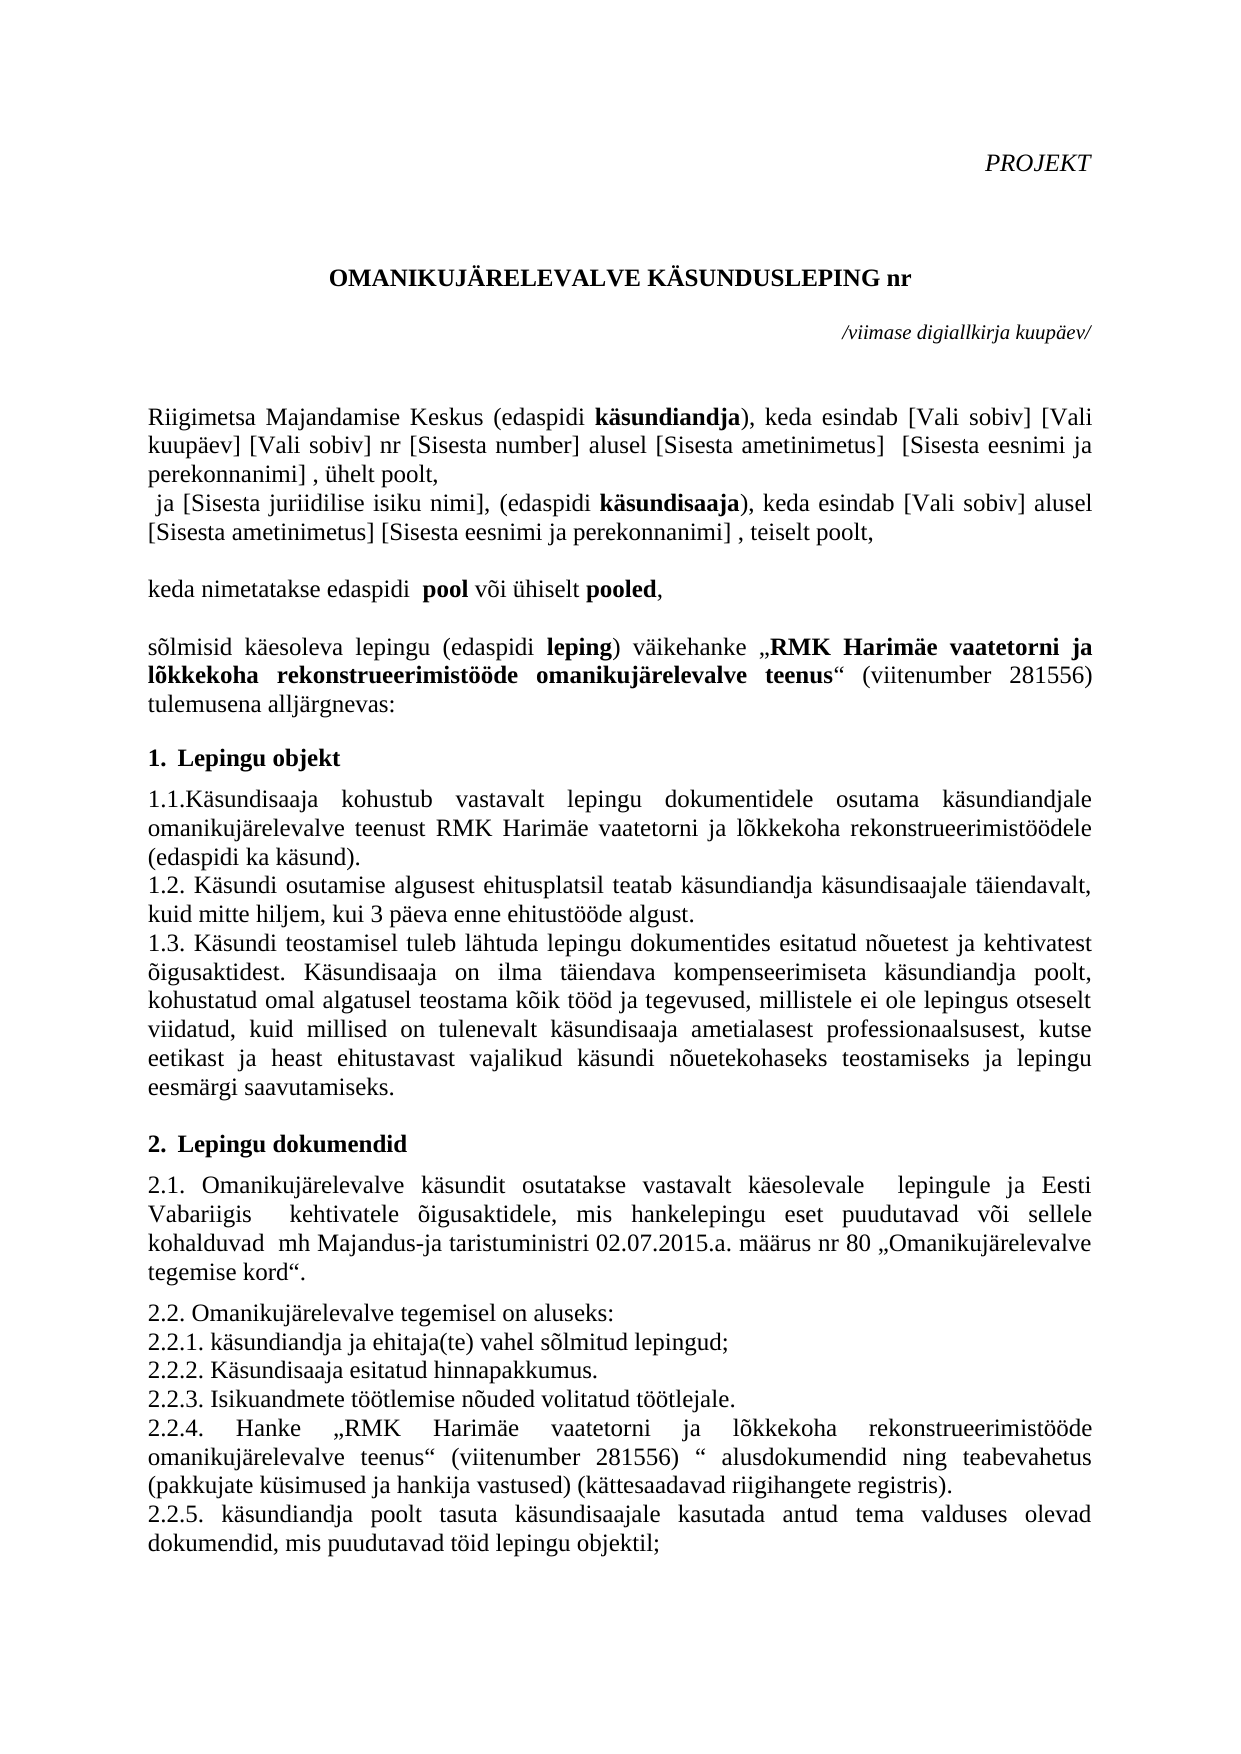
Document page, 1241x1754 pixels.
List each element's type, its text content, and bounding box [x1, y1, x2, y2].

text keda nimetatakse edaspidi pool või ühiselt pooled, [148, 574, 1093, 603]
text OMANIKUJÄRELEVALVE KÄSUNDUSLEPING nr [148, 263, 1093, 291]
text 2.2.3. Isikuandmete töötlemise nõuded volitatud töötlejale. [148, 1384, 1093, 1413]
text 2.2.4. Hanke „RMK Harimäe vaatetorni ja lõkkekoha rekonstrueerimistööde omanikujärelevalve teenus“ (viitenumber 281556) “ alusdokumendid ning teabevahetus (pakkujate küsimused ja hankija vastused) (kättesaadavad riigihangete registris). [148, 1413, 1093, 1499]
text /viimase digiallkirja kuupäev/ [148, 320, 1093, 344]
list Lepingu dokumendid [148, 1129, 1093, 1158]
text 2.2.2. Käsundisaaja esitatud hinnapakkumus. [148, 1355, 1093, 1384]
text 2.2.5. käsundiandja poolt tasuta käsundisaajale kasutada antud tema valduses olevad dokumendid, mis puudutavad töid lepingu objektil; [148, 1499, 1093, 1557]
list Lepingu objekt [148, 743, 1093, 772]
text 1.2. Käsundi osutamise algusest ehitusplatsil teatab käsundiandja käsundisaajale täiendavalt, kuid mitte hiljem, kui 3 päeva enne ehitustööde algust. [148, 870, 1093, 928]
text 2.2.1. käsundiandja ja ehitaja(te) vahel sõlmitud lepingud; [148, 1327, 1093, 1355]
text 1.3. Käsundi teostamisel tuleb lähtuda lepingu dokumentides esitatud nõuetest ja kehtivatest õigusaktidest. Käsundisaaja on ilma täiendava kompenseerimiseta käsundiandja poolt, kohustatud omal algatusel teostama kõik tööd ja tegevused, millistele ei ole lepingus otseselt viidatud, kuid millised on tulenevalt käsundisaaja ametialasest professionaalsusest, kutse eetikast ja heast ehitustavast vajalikud käsundi nõuetekohaseks teostamiseks ja lepingu eesmärgi saavutamiseks. [148, 928, 1093, 1100]
text 2.2. Omanikujärelevalve tegemisel on aluseks: [148, 1298, 1093, 1327]
text 1.1.Käsundisaaja kohustub vastavalt lepingu dokumentidele osutama käsundiandjale omanikujärelevalve teenust RMK Harimäe vaatetorni ja lõkkekoha rekonstrueerimistöödele (edaspidi ka käsund). [148, 784, 1093, 870]
text 2.1. Omanikujärelevalve käsundit osutatakse vastavalt käesolevale lepingule ja Eesti Vabariigis kehtivatele õigusaktidele, mis hankelepingu eset puudutavad või sellele kohalduvad mh Majandus-ja taristuministri 02.07.2015.a. määrus nr 80 „Omanikujärelevalve tegemise kord“. [148, 1170, 1093, 1285]
text PROJEKT [148, 148, 1093, 176]
text sõlmisid käesoleva lepingu (edaspidi leping) väikehanke „RMK Harimäe vaatetorni ja lõkkekoha rekonstrueerimistööde omanikujärelevalve teenus“ (viitenumber 281556) tulemusena alljärgnevas: [148, 632, 1093, 718]
text ja (edaspidi käsundisaaja), keda esindab alusel , teiselt poolt, [148, 488, 1093, 545]
text Riigimetsa Majandamise Keskus (edaspidi käsundiandja), keda esindab nr alusel , ühelt poolt, [148, 402, 1093, 488]
